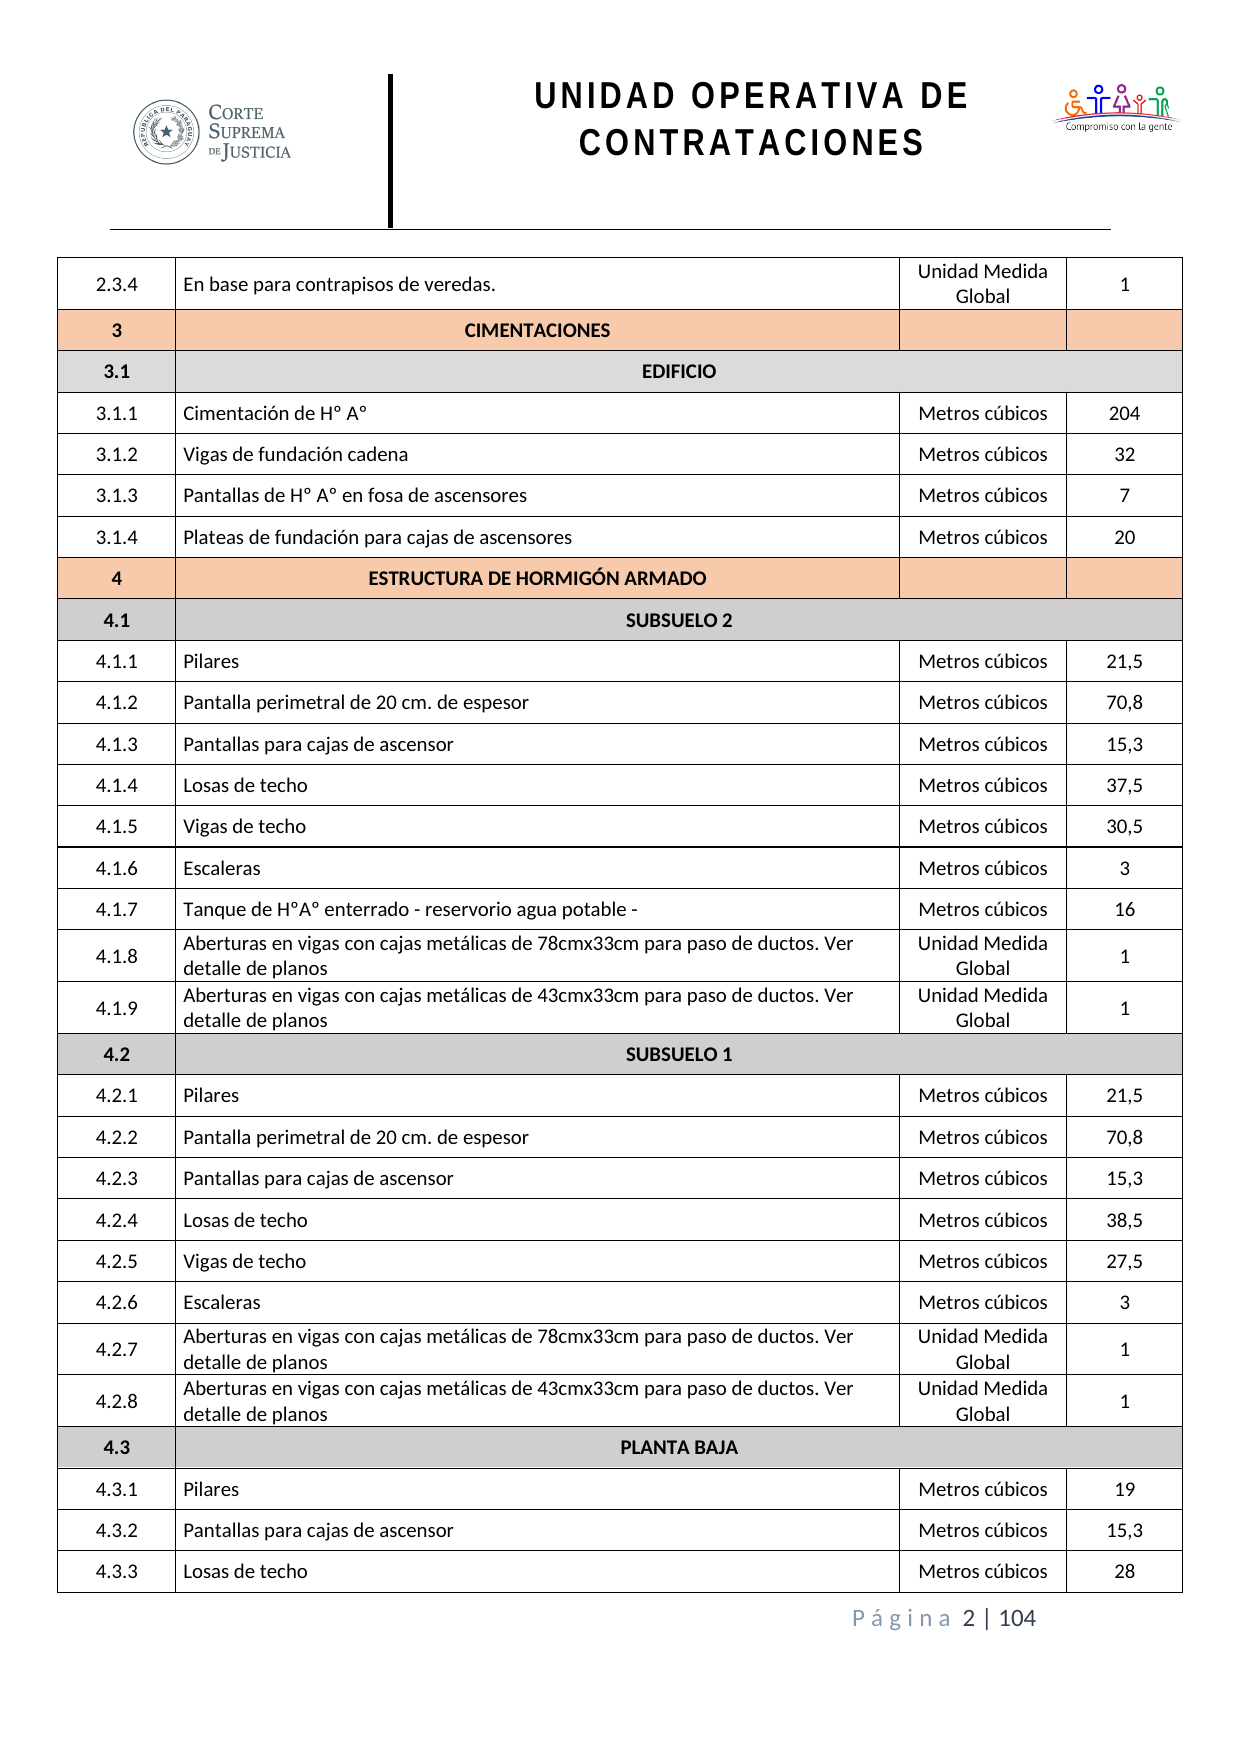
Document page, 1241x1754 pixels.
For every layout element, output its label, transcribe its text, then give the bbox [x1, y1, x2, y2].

table_cell Losas de techo [176, 765, 899, 805]
table_cell Metros cúbicos [900, 1075, 1066, 1116]
table_cell SUBSUELO 1 [176, 1034, 1182, 1074]
table_cell 4.3.1 [58, 1469, 175, 1509]
table_cell 4.2.3 [58, 1158, 175, 1198]
table_cell 3 [58, 310, 175, 350]
table_cell Vigas de fundación cadena [176, 434, 899, 474]
table_cell 3.1.2 [58, 434, 175, 474]
table_cell CIMENTACIONES [176, 310, 899, 350]
table_cell Aberturas en vigas con cajas metálicas de 43cmx33cm para paso de ductos. Ver detalle de planos [176, 1375, 899, 1426]
table_cell 4.2.6 [58, 1282, 175, 1322]
table_cell Losas de techo [176, 1199, 899, 1240]
table_cell 4.1 [58, 599, 175, 640]
table_cell 15,3 [1067, 1158, 1182, 1198]
table_cell 3.1.3 [58, 475, 175, 516]
table_cell 4.2.7 [58, 1324, 175, 1374]
table_cell 4.2.2 [58, 1117, 175, 1157]
table_cell 4 [58, 558, 175, 598]
table_cell 4.2.4 [58, 1199, 175, 1240]
table_cell 15,3 [1067, 724, 1182, 764]
table_cell Unidad Medida Global [900, 982, 1066, 1033]
table_cell 4.1.1 [58, 641, 175, 681]
table_cell Metros cúbicos [900, 393, 1066, 433]
table_cell [1067, 558, 1182, 598]
table_cell 27,5 [1067, 1241, 1182, 1281]
table_cell Metros cúbicos [900, 724, 1066, 764]
table_cell Metros cúbicos [900, 1199, 1066, 1240]
table_cell 3.1.1 [58, 393, 175, 433]
table_cell 4.1.2 [58, 682, 175, 722]
table_cell Cimentación de Hº Aº [176, 393, 899, 433]
table_cell Pilares [176, 1469, 899, 1509]
table_cell 1 [1067, 930, 1182, 981]
table_cell 1 [1067, 982, 1182, 1033]
table_cell Pantallas para cajas de ascensor [176, 1158, 899, 1198]
table_cell 4.2.8 [58, 1375, 175, 1426]
table_cell PLANTA BAJA [176, 1427, 1182, 1467]
table_cell 4.2 [58, 1034, 175, 1074]
table_cell Metros cúbicos [900, 1158, 1066, 1198]
table_cell Metros cúbicos [900, 1282, 1066, 1322]
table_cell Metros cúbicos [900, 682, 1066, 722]
table_cell 16 [1067, 889, 1182, 929]
table_cell Metros cúbicos [900, 1551, 1066, 1592]
table_cell Pilares [176, 641, 899, 681]
table_cell 4.1.3 [58, 724, 175, 764]
table_cell Unidad Medida Global [900, 1375, 1066, 1426]
table_cell 4.2.5 [58, 1241, 175, 1281]
table_cell 30,5 [1067, 806, 1182, 846]
table_cell 4.3.2 [58, 1510, 175, 1550]
table_cell 4.1.5 [58, 806, 175, 846]
table_cell 32 [1067, 434, 1182, 474]
table_cell Metros cúbicos [900, 806, 1066, 846]
table_cell Vigas de techo [176, 1241, 899, 1281]
table_cell [1067, 310, 1182, 350]
table_cell Metros cúbicos [900, 517, 1066, 557]
table_cell 4.1.4 [58, 765, 175, 805]
table_cell Vigas de techo [176, 806, 899, 846]
table_cell Unidad Medida Global [900, 258, 1066, 309]
table_cell Metros cúbicos [900, 1117, 1066, 1157]
table_cell Pantallas de Hº Aº en fosa de ascensores [176, 475, 899, 516]
table_cell 20 [1067, 517, 1182, 557]
table_cell En base para contrapisos de veredas. [176, 258, 899, 309]
table_cell Metros cúbicos [900, 1510, 1066, 1550]
table_cell Unidad Medida Global [900, 1324, 1066, 1374]
table_cell 4.1.6 [58, 848, 175, 888]
table_cell Metros cúbicos [900, 848, 1066, 888]
table_cell Pantalla perimetral de 20 cm. de espesor [176, 682, 899, 722]
table_cell 1 [1067, 1324, 1182, 1374]
table_cell 1 [1067, 258, 1182, 309]
table_cell 204 [1067, 393, 1182, 433]
table_cell Unidad Medida Global [900, 930, 1066, 981]
table_cell 3 [1067, 848, 1182, 888]
table_cell 4.3 [58, 1427, 175, 1467]
table_cell Aberturas en vigas con cajas metálicas de 78cmx33cm para paso de ductos. Ver detalle de planos [176, 930, 899, 981]
table_cell Aberturas en vigas con cajas metálicas de 43cmx33cm para paso de ductos. Ver detalle de planos [176, 982, 899, 1033]
table_cell [900, 558, 1066, 598]
table_cell Aberturas en vigas con cajas metálicas de 78cmx33cm para paso de ductos. Ver detalle de planos [176, 1324, 899, 1374]
table_cell Pilares [176, 1075, 899, 1116]
picture [1050, 81, 1183, 132]
table_cell SUBSUELO 2 [176, 599, 1182, 640]
table_cell 1 [1067, 1375, 1182, 1426]
picture [117, 73, 310, 191]
table_cell 21,5 [1067, 641, 1182, 681]
table_cell Metros cúbicos [900, 765, 1066, 805]
table_cell Pantallas para cajas de ascensor [176, 724, 899, 764]
table_cell 3.1.4 [58, 517, 175, 557]
table_cell Plateas de fundación para cajas de ascensores [176, 517, 899, 557]
table_cell Losas de techo [176, 1551, 899, 1592]
table_cell 4.2.1 [58, 1075, 175, 1116]
table_cell Tanque de HºAº enterrado - reservorio agua potable - [176, 889, 899, 929]
table_cell 19 [1067, 1469, 1182, 1509]
table_cell [900, 310, 1066, 350]
table_cell Metros cúbicos [900, 1241, 1066, 1281]
table_cell Metros cúbicos [900, 641, 1066, 681]
table_cell Escaleras [176, 1282, 899, 1322]
table_cell 4.3.3 [58, 1551, 175, 1592]
table_cell EDIFICIO [176, 351, 1182, 392]
table_cell Metros cúbicos [900, 1469, 1066, 1509]
table_cell Pantallas para cajas de ascensor [176, 1510, 899, 1550]
table_cell 7 [1067, 475, 1182, 516]
table_cell 21,5 [1067, 1075, 1182, 1116]
table_cell 70,8 [1067, 682, 1182, 722]
table_cell ESTRUCTURA DE HORMIGÓN ARMADO [176, 558, 899, 598]
table_cell 28 [1067, 1551, 1182, 1592]
table_cell 4.1.7 [58, 889, 175, 929]
table_cell 2.3.4 [58, 258, 175, 309]
table_cell Metros cúbicos [900, 889, 1066, 929]
table_cell 70,8 [1067, 1117, 1182, 1157]
table_cell Escaleras [176, 848, 899, 888]
table_cell 4.1.8 [58, 930, 175, 981]
table_cell 37,5 [1067, 765, 1182, 805]
table_cell Metros cúbicos [900, 434, 1066, 474]
table_cell 3 [1067, 1282, 1182, 1322]
table_cell Pantalla perimetral de 20 cm. de espesor [176, 1117, 899, 1157]
table_cell 15,3 [1067, 1510, 1182, 1550]
table_cell Metros cúbicos [900, 475, 1066, 516]
table_cell 38,5 [1067, 1199, 1182, 1240]
table_cell 3.1 [58, 351, 175, 392]
table_cell 4.1.9 [58, 982, 175, 1033]
